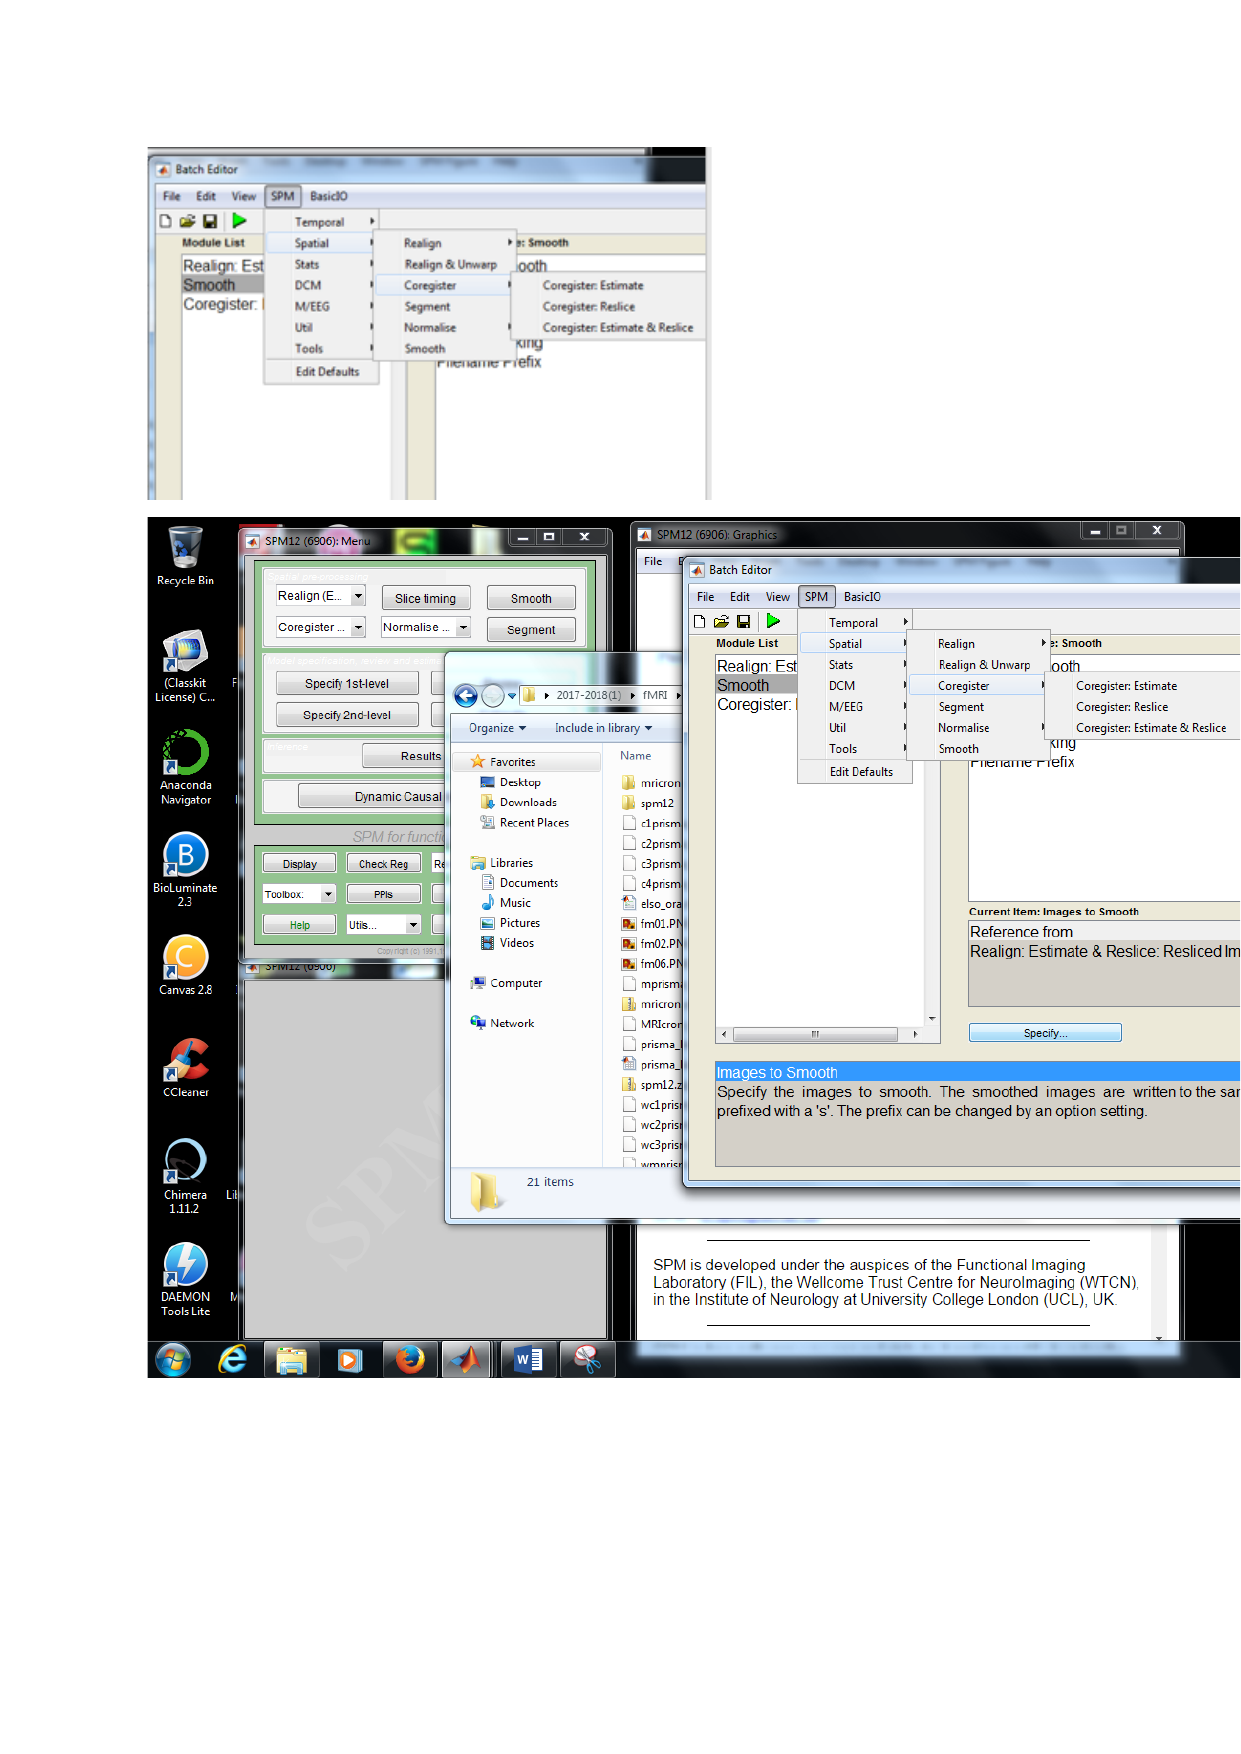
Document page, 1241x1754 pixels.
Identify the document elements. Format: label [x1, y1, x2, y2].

picture [147, 147, 712, 500]
picture [147, 517, 1241, 1378]
